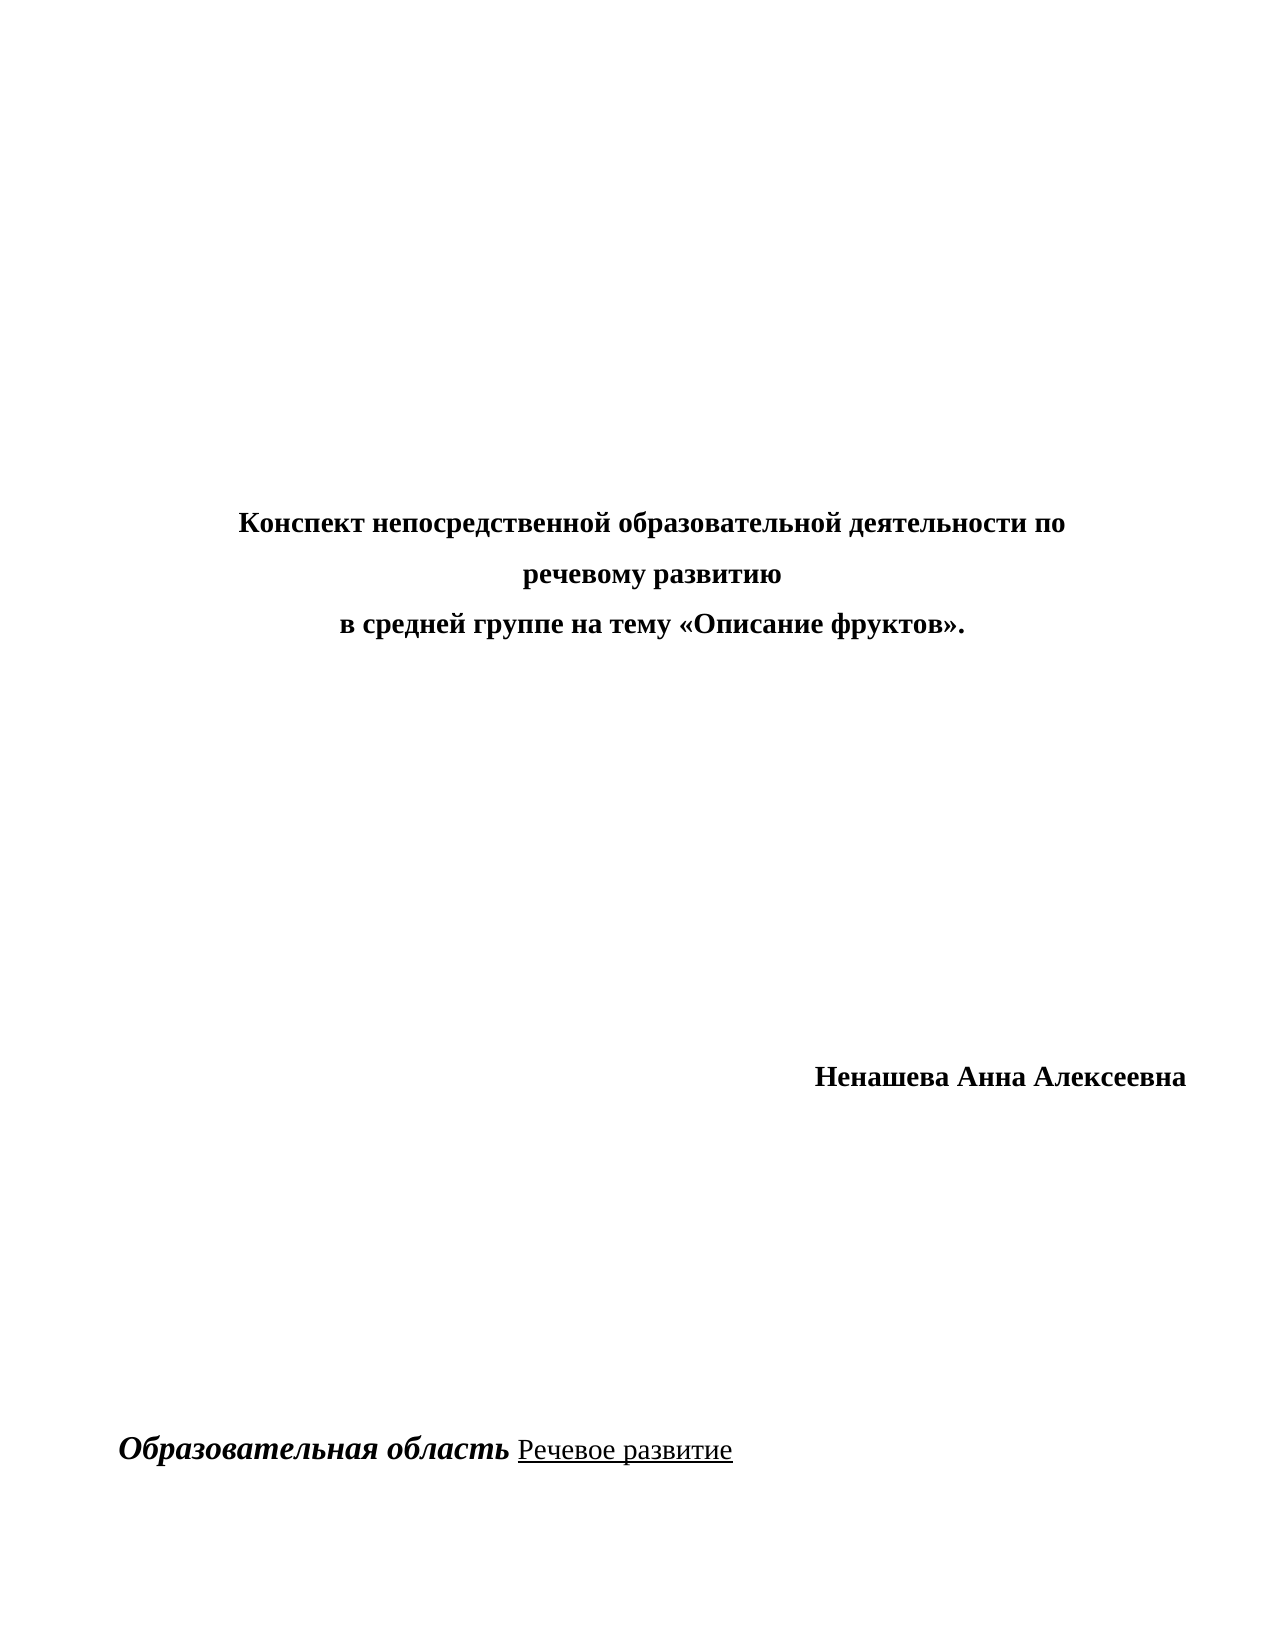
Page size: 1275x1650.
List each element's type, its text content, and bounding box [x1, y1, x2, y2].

text Ненашева Анна Алексеевна [118, 1059, 1186, 1093]
subtitle Конспект непосредственной образовательной деятельности по [118, 506, 1186, 539]
subtitle в средней группе на тему «Описание фруктов». [118, 606, 1186, 640]
text Образовательная область Речевое развитие [118, 1428, 1186, 1466]
subtitle речевому развитию [118, 556, 1186, 589]
